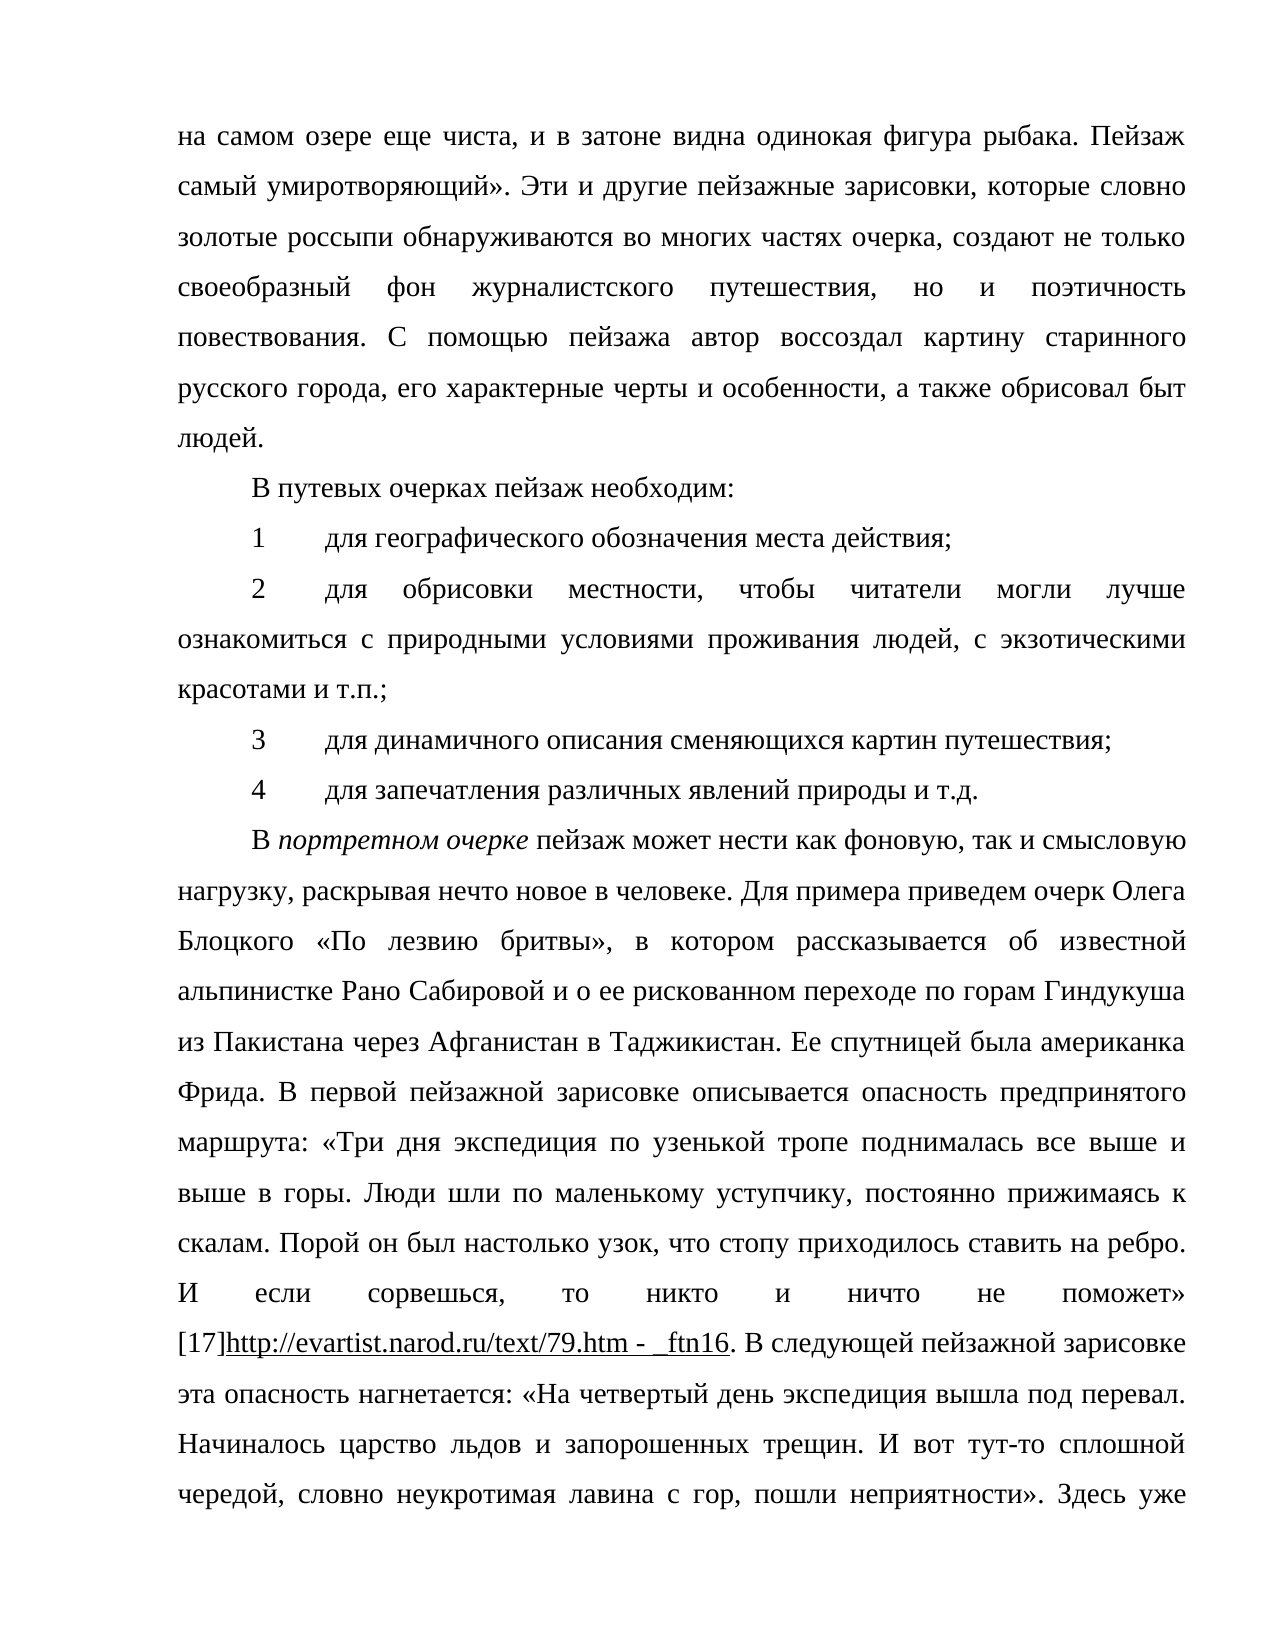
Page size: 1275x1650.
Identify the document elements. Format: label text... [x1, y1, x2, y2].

list для обрисовки местности, чтобы читатели могли лучше ознакомиться с природными условиями проживания людей, с экзотическими красотами и т.п.; [177, 571, 1186, 705]
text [177, 822, 1186, 1510]
text В путевых очерках пейзаж необходим: [177, 470, 1186, 504]
list для динамичного описания сменяющихся картин путешествия; [177, 722, 1186, 755]
list для географического обозначения места действия; [177, 521, 1186, 554]
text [177, 118, 1186, 453]
list для запечатления различных явлений природы и т.д. [177, 772, 1186, 806]
